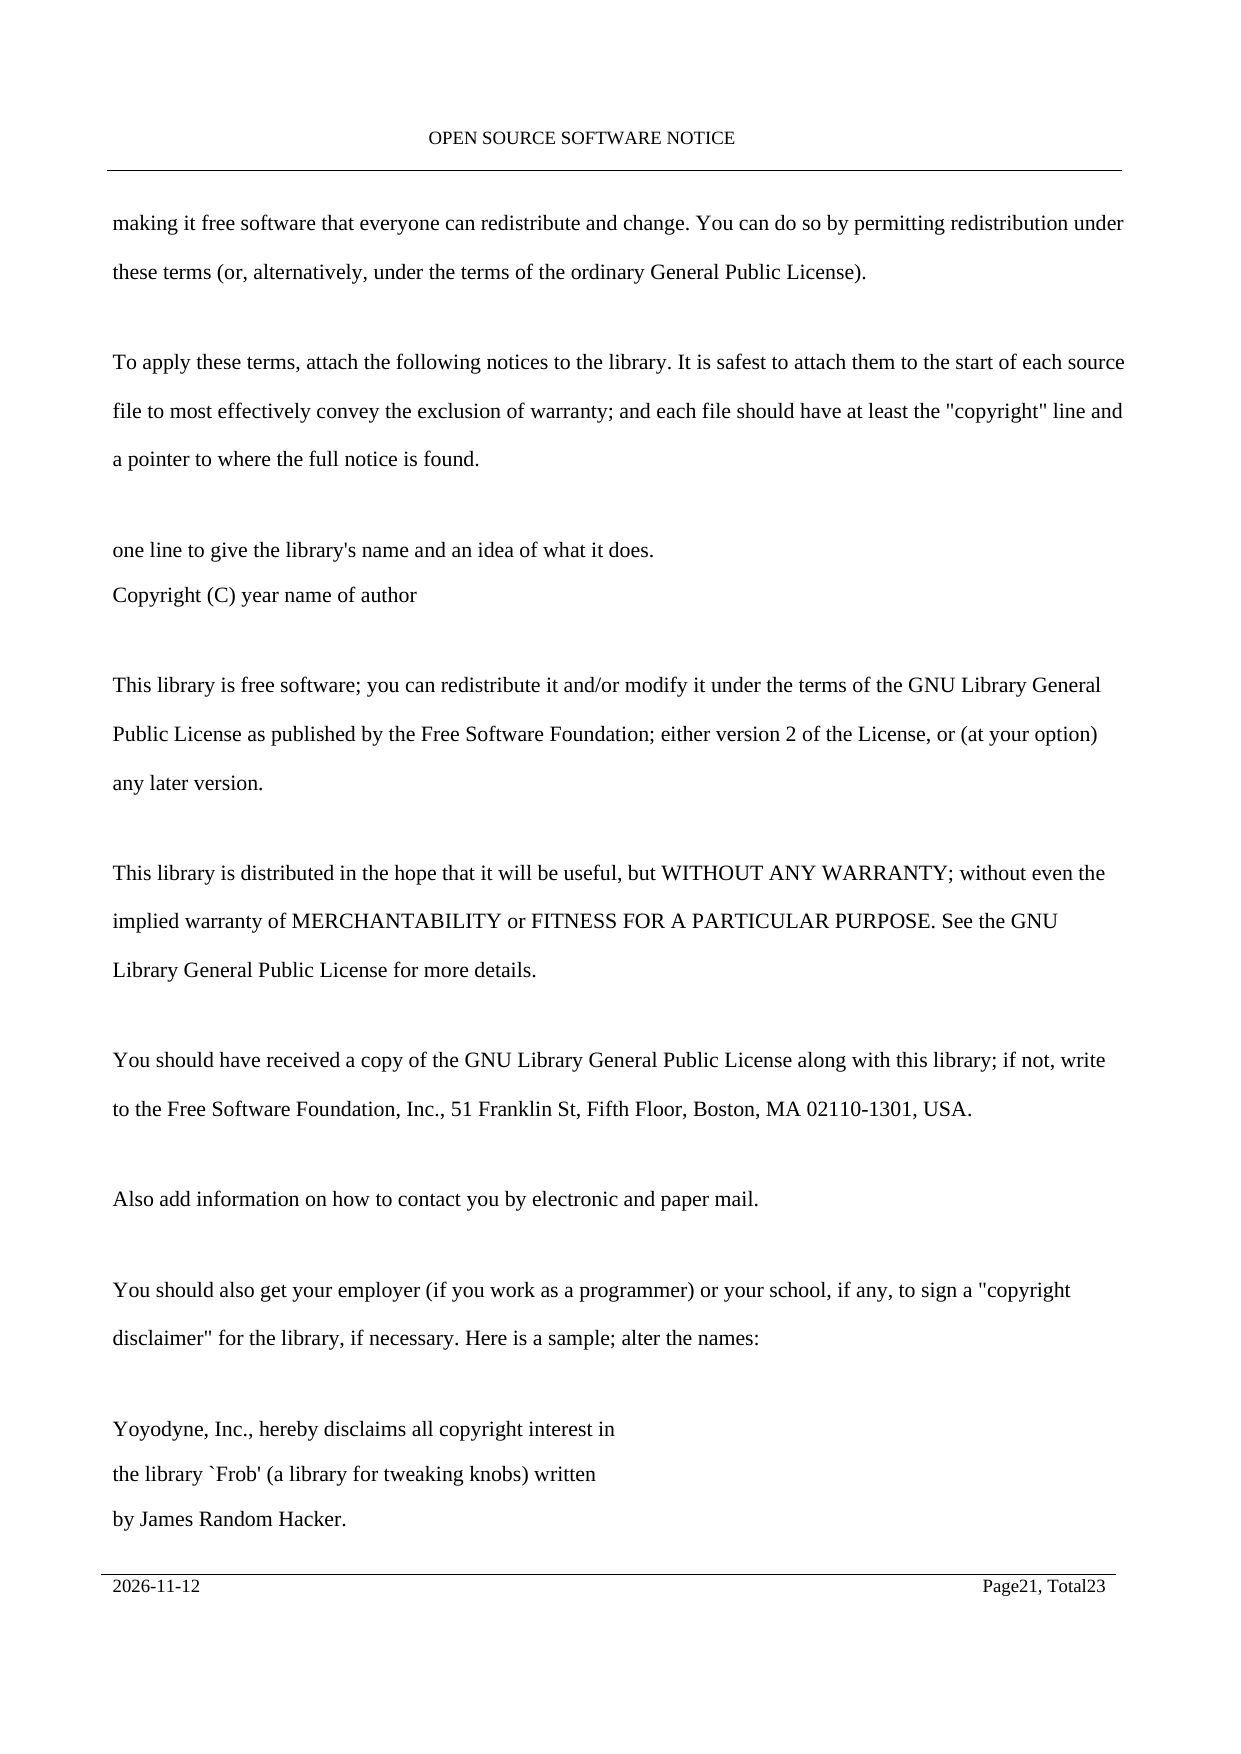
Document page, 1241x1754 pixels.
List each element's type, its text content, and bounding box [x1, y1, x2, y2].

text This library is distributed in the hope that it will be useful, but WITHOUT ANY WARRANTY; without even the implied warranty of MERCHANTABILITY or FITNESS FOR A PARTICULAR PURPOSE. See the GNU Library General Public License for more details. [112, 856, 1128, 986]
text You should have received a copy of the GNU Library General Public License along with this library; if not, write to the Free Software Foundation, Inc., 51 Franklin St, Fifth Floor, Boston, MA 02110-1301, USA. [112, 1044, 1128, 1125]
text Yoyodyne, Inc., hereby disclaims all copyright interest in [112, 1412, 1128, 1444]
text by James Random Hacker. [112, 1502, 1128, 1534]
text Also add information on how to contact you by electronic and paper mail. [112, 1183, 1128, 1215]
text Copyright (C) year name of author [112, 578, 1128, 611]
text You should also get your employer (if you work as a programmer) or your school, if any, to sign a "copyright disclaimer" for the library, if necessary. Here is a sample; alter the names: [112, 1273, 1128, 1354]
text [112, 206, 1128, 288]
text To apply these terms, attach the following notices to the library. It is safest to attach them to the start of each source file to most effectively convey the exclusion of warranty; and each file should have at least the "copyright" line and a pointer to where the full notice is found. [112, 345, 1128, 475]
text This library is free software; you can redistribute it and/or modify it under the terms of the GNU Library General Public License as published by the Free Software Foundation; either version 2 of the License, or (at your option) any later version. [112, 668, 1128, 798]
text the library `Frob' (a library for tweaking knobs) written [112, 1457, 1128, 1489]
text one line to give the library's name and an idea of what it does. [112, 533, 1128, 566]
